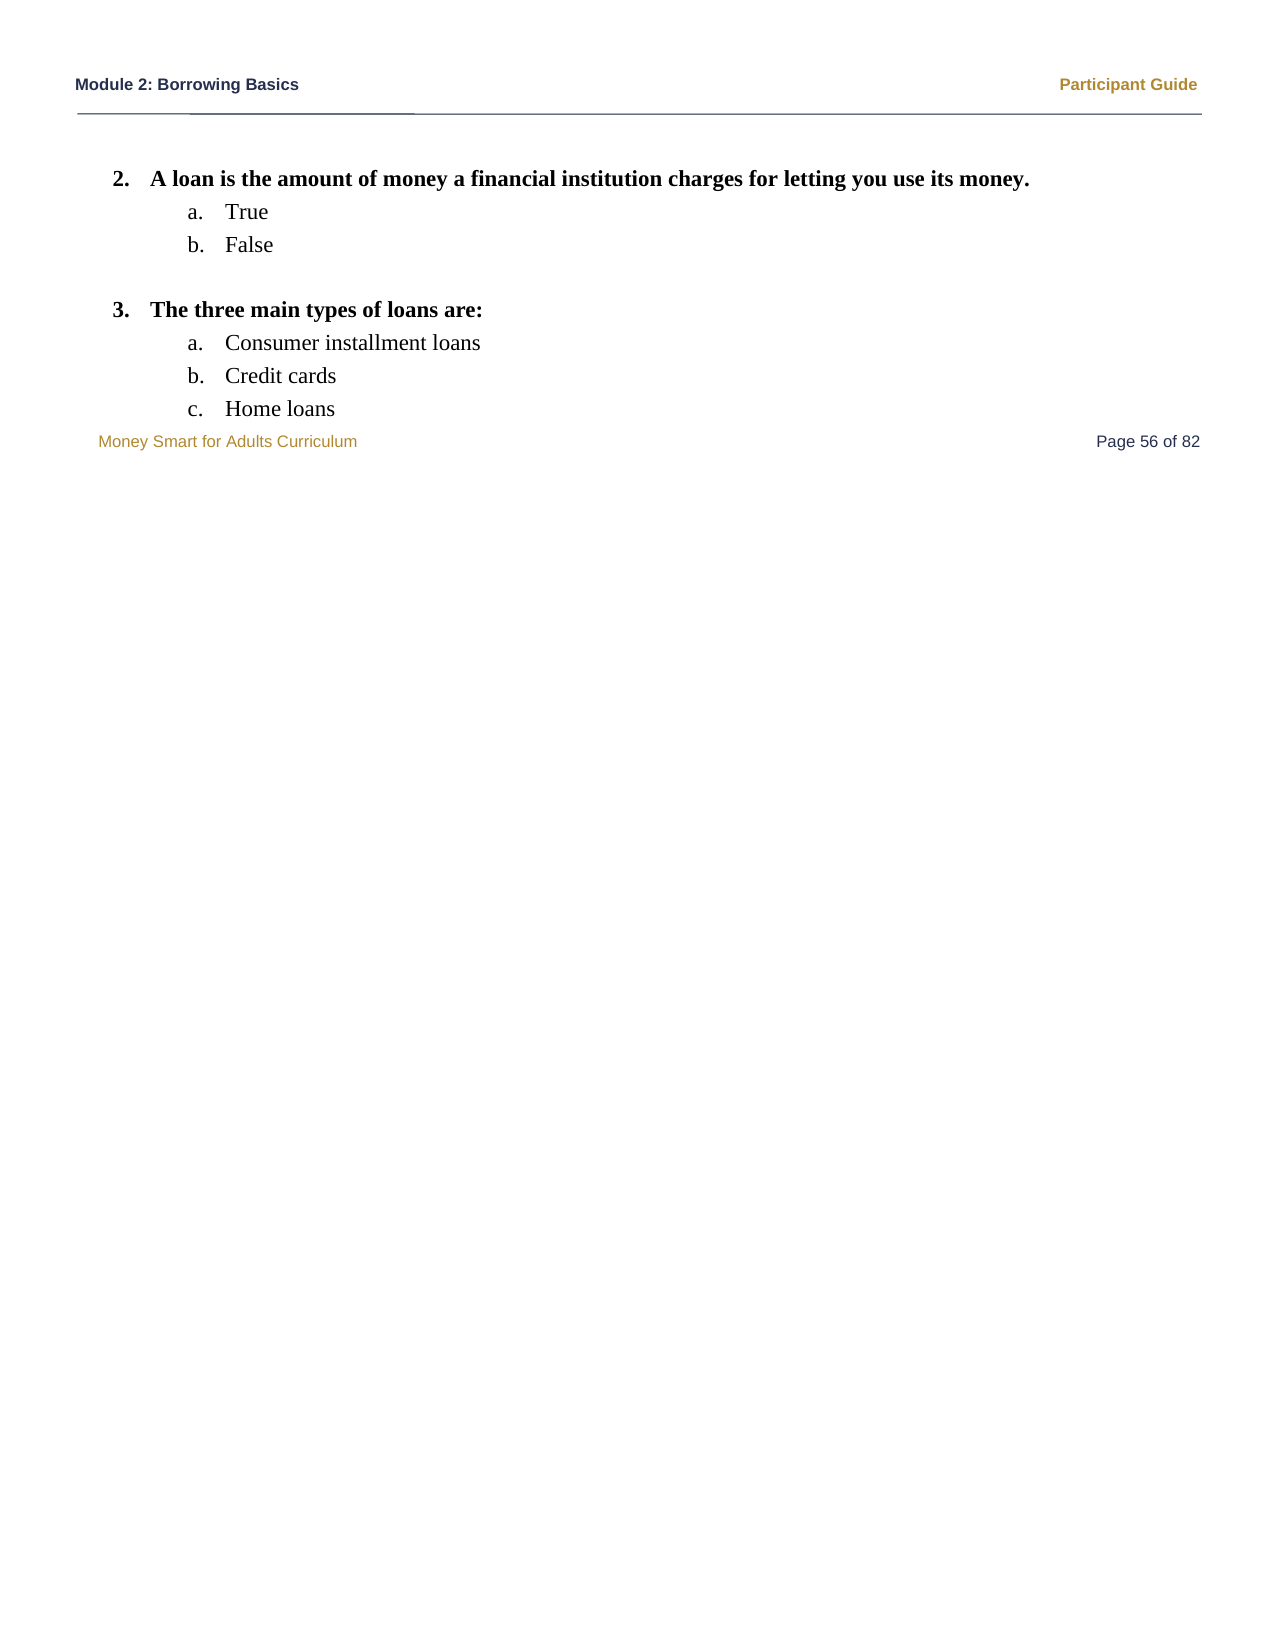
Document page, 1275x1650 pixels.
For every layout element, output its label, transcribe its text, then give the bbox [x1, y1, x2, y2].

list True [187, 198, 1200, 224]
picture [75, 0, 1201, 257]
list Consumer installment loans [187, 329, 1200, 356]
list False [187, 231, 1200, 290]
list The three main types of loans are: [112, 296, 1200, 323]
list Home loans [187, 395, 1200, 422]
list Credit cards [187, 362, 1200, 389]
list A loan is the amount of money a financial institution charges for letting you use its money. [112, 165, 1200, 191]
